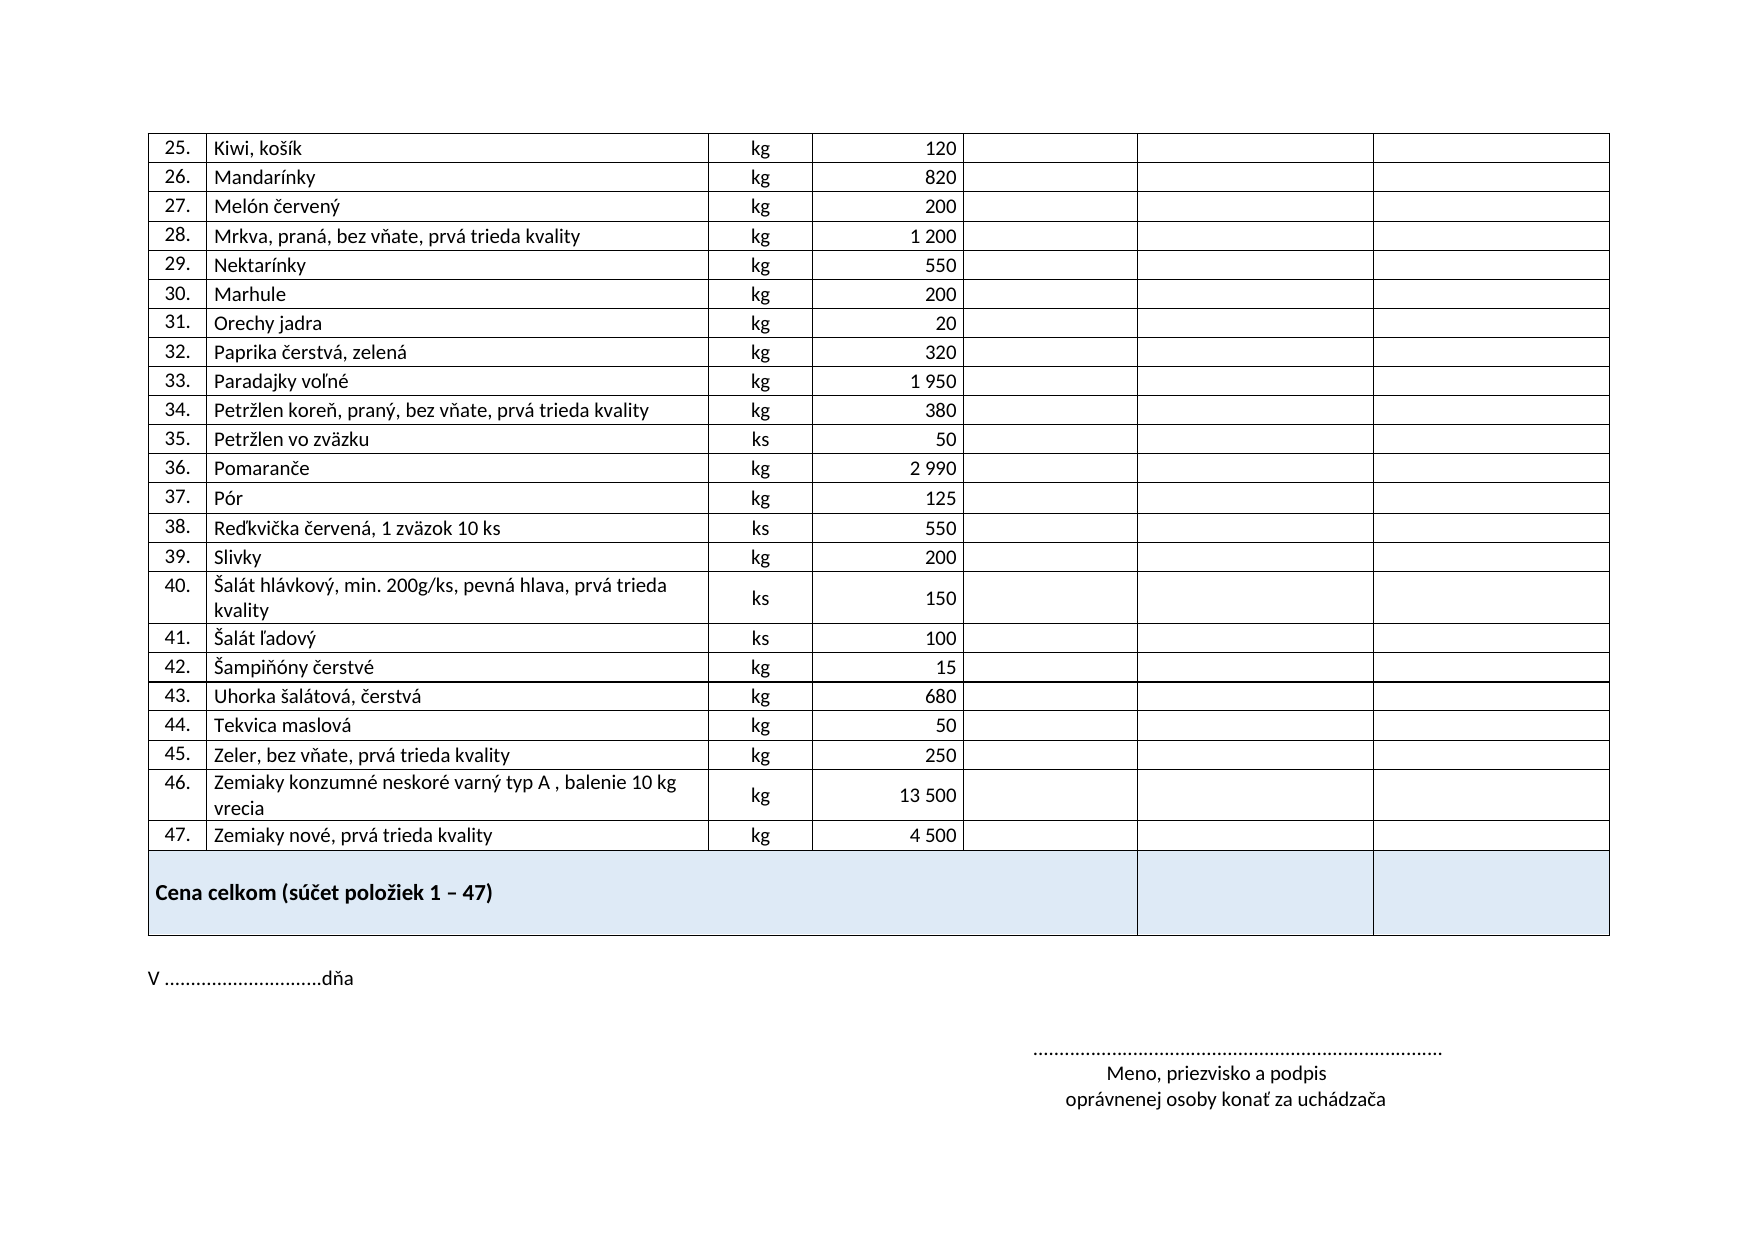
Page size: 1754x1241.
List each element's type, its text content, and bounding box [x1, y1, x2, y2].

text Meno, priezvisko a podpis [148, 1060, 1606, 1086]
table_cell [964, 251, 1137, 279]
table_cell [1138, 134, 1373, 162]
table_cell Orechy jadra [207, 309, 708, 337]
table_cell [1374, 396, 1609, 424]
table_cell [1374, 543, 1609, 571]
table_cell 680 [813, 683, 963, 710]
table_cell Zemiaky nové, prvá trieda kvality [207, 821, 708, 849]
table_cell kg [709, 222, 812, 249]
table_cell [1138, 514, 1373, 542]
table_cell kg [709, 309, 812, 337]
table_cell [1374, 280, 1609, 308]
table_cell Paradajky voľné [207, 367, 708, 395]
table_cell [1374, 192, 1609, 221]
table_cell kg [709, 711, 812, 739]
table_cell [964, 396, 1137, 424]
table_cell 320 [813, 338, 963, 366]
table_cell [1374, 711, 1609, 739]
text V ..............................dňa [148, 965, 1606, 990]
table_cell 50 [813, 425, 963, 453]
table_cell [964, 192, 1137, 221]
table_cell [1138, 653, 1373, 681]
table_cell [1138, 425, 1373, 453]
table_cell Šampiňóny čerstvé [207, 653, 708, 681]
table_cell 1 200 [813, 222, 963, 249]
table_cell [1138, 572, 1373, 623]
table_cell [1138, 624, 1373, 652]
table_cell kg [709, 821, 812, 849]
table_cell 44. [149, 711, 206, 739]
table_cell [964, 653, 1137, 681]
table_cell [1374, 483, 1609, 513]
table_cell [964, 454, 1137, 482]
table_cell ks [709, 425, 812, 453]
table_cell 550 [813, 251, 963, 279]
table_cell [1138, 251, 1373, 279]
table_cell [964, 543, 1137, 571]
table_cell kg [709, 741, 812, 768]
table_cell [1138, 222, 1373, 249]
table_cell [1138, 192, 1373, 221]
table_cell [1138, 711, 1373, 739]
table_cell [964, 367, 1137, 395]
table_cell [1374, 572, 1609, 623]
table_cell [1138, 396, 1373, 424]
table_cell [964, 624, 1137, 652]
table_cell Petržlen vo zväzku [207, 425, 708, 453]
table_cell [964, 572, 1137, 623]
table_cell 100 [813, 624, 963, 652]
table_cell kg [709, 163, 812, 191]
table_cell [1374, 653, 1609, 681]
table_cell 200 [813, 192, 963, 221]
table_cell kg [709, 770, 812, 820]
table_cell kg [709, 653, 812, 681]
table_cell [1374, 134, 1609, 162]
table_cell [1138, 483, 1373, 513]
table_cell 45. [149, 741, 206, 768]
table_cell kg [709, 251, 812, 279]
table_cell 26. [149, 163, 206, 191]
table_cell [1374, 770, 1609, 820]
table_cell [964, 134, 1137, 162]
table_cell 38. [149, 514, 206, 542]
table_cell 25. [149, 134, 206, 162]
table_cell [1138, 683, 1373, 710]
table_cell [1374, 425, 1609, 453]
table_cell [1138, 367, 1373, 395]
table_cell kg [709, 192, 812, 221]
table_cell [1138, 280, 1373, 308]
table_cell 41. [149, 624, 206, 652]
table_cell Šalát ľadový [207, 624, 708, 652]
table_cell [964, 163, 1137, 191]
table_cell [964, 821, 1137, 849]
table_cell 29. [149, 251, 206, 279]
table_cell 30. [149, 280, 206, 308]
table_cell [1374, 367, 1609, 395]
table_cell [1374, 222, 1609, 249]
table_cell kg [709, 483, 812, 513]
table_cell [964, 741, 1137, 768]
table_cell Petržlen koreň, praný, bez vňate, prvá trieda kvality [207, 396, 708, 424]
table_cell 200 [813, 280, 963, 308]
table_cell [1138, 309, 1373, 337]
table_cell Zemiaky konzumné neskoré varný typ A , balenie 10 kg vrecia [207, 770, 708, 820]
table_cell [1374, 821, 1609, 849]
table_cell 36. [149, 454, 206, 482]
table_cell Kiwi, košík [207, 134, 708, 162]
table_cell Slivky [207, 543, 708, 571]
table_cell Mandarínky [207, 163, 708, 191]
table_cell 120 [813, 134, 963, 162]
table_cell ks [709, 572, 812, 623]
table_cell 27. [149, 192, 206, 221]
table_cell Melón červený [207, 192, 708, 221]
table_cell 37. [149, 483, 206, 513]
table_cell [964, 770, 1137, 820]
table_cell [1138, 770, 1373, 820]
table_cell kg [709, 543, 812, 571]
table_cell [964, 711, 1137, 739]
table_cell Marhule [207, 280, 708, 308]
table_cell 40. [149, 572, 206, 623]
table_cell [1138, 454, 1373, 482]
table_cell [964, 222, 1137, 249]
table_cell 42. [149, 653, 206, 681]
table_cell kg [709, 134, 812, 162]
table_cell Uhorka šalátová, čerstvá [207, 683, 708, 710]
table_cell [964, 309, 1137, 337]
table_cell [964, 483, 1137, 513]
table_cell 34. [149, 396, 206, 424]
text .............................................................................. [959, 1035, 1606, 1060]
table_cell Zeler, bez vňate, prvá trieda kvality [207, 741, 708, 768]
table_cell Mrkva, praná, bez vňate, prvá trieda kvality [207, 222, 708, 249]
table_cell 380 [813, 396, 963, 424]
table_cell [1374, 851, 1609, 934]
table_cell [1374, 741, 1609, 768]
table_cell [1374, 163, 1609, 191]
table_cell 35. [149, 425, 206, 453]
table_cell Tekvica maslová [207, 711, 708, 739]
table_cell 47. [149, 821, 206, 849]
table_cell 125 [813, 483, 963, 513]
table_cell [964, 514, 1137, 542]
table_cell 1 950 [813, 367, 963, 395]
table_cell kg [709, 280, 812, 308]
table_cell [1374, 338, 1609, 366]
table_cell 2 990 [813, 454, 963, 482]
table_cell [1374, 309, 1609, 337]
table_cell Cena celkom (súčet položiek 1 – 47) [149, 851, 1137, 934]
table_cell [1138, 821, 1373, 849]
table_cell 20 [813, 309, 963, 337]
table_cell kg [709, 338, 812, 366]
table_cell 43. [149, 683, 206, 710]
table_cell [1138, 741, 1373, 768]
table_cell [1138, 851, 1373, 934]
table_cell 31. [149, 309, 206, 337]
table_cell 39. [149, 543, 206, 571]
table_cell 820 [813, 163, 963, 191]
table_cell [1374, 514, 1609, 542]
table_cell [964, 425, 1137, 453]
table_cell 200 [813, 543, 963, 571]
table_cell kg [709, 683, 812, 710]
table_cell 15 [813, 653, 963, 681]
table_cell [964, 280, 1137, 308]
table_cell 33. [149, 367, 206, 395]
table_cell [1374, 683, 1609, 710]
table_cell Nektarínky [207, 251, 708, 279]
table_cell 32. [149, 338, 206, 366]
table_cell Reďkvička červená, 1 zväzok 10 ks [207, 514, 708, 542]
table_cell 550 [813, 514, 963, 542]
table_cell 50 [813, 711, 963, 739]
table_cell ks [709, 624, 812, 652]
table_cell [1138, 338, 1373, 366]
table_cell [1374, 624, 1609, 652]
table_cell 150 [813, 572, 963, 623]
table_cell kg [709, 367, 812, 395]
table_cell [1374, 454, 1609, 482]
table_cell [1374, 251, 1609, 279]
table_cell 250 [813, 741, 963, 768]
table_cell Pór [207, 483, 708, 513]
table_cell [964, 338, 1137, 366]
table_cell [1138, 543, 1373, 571]
table_cell 13 500 [813, 770, 963, 820]
text oprávnenej osoby konať za uchádzača [959, 1086, 1606, 1111]
table_cell [1138, 163, 1373, 191]
table_cell 46. [149, 770, 206, 820]
table_cell kg [709, 396, 812, 424]
table_cell Šalát hlávkový, min. 200g/ks, pevná hlava, prvá trieda kvality [207, 572, 708, 623]
table_cell ks [709, 514, 812, 542]
table_cell Paprika čerstvá, zelená [207, 338, 708, 366]
table_cell [964, 683, 1137, 710]
table_cell kg [709, 454, 812, 482]
table_cell 4 500 [813, 821, 963, 849]
table_cell 28. [149, 222, 206, 249]
table_cell Pomaranče [207, 454, 708, 482]
